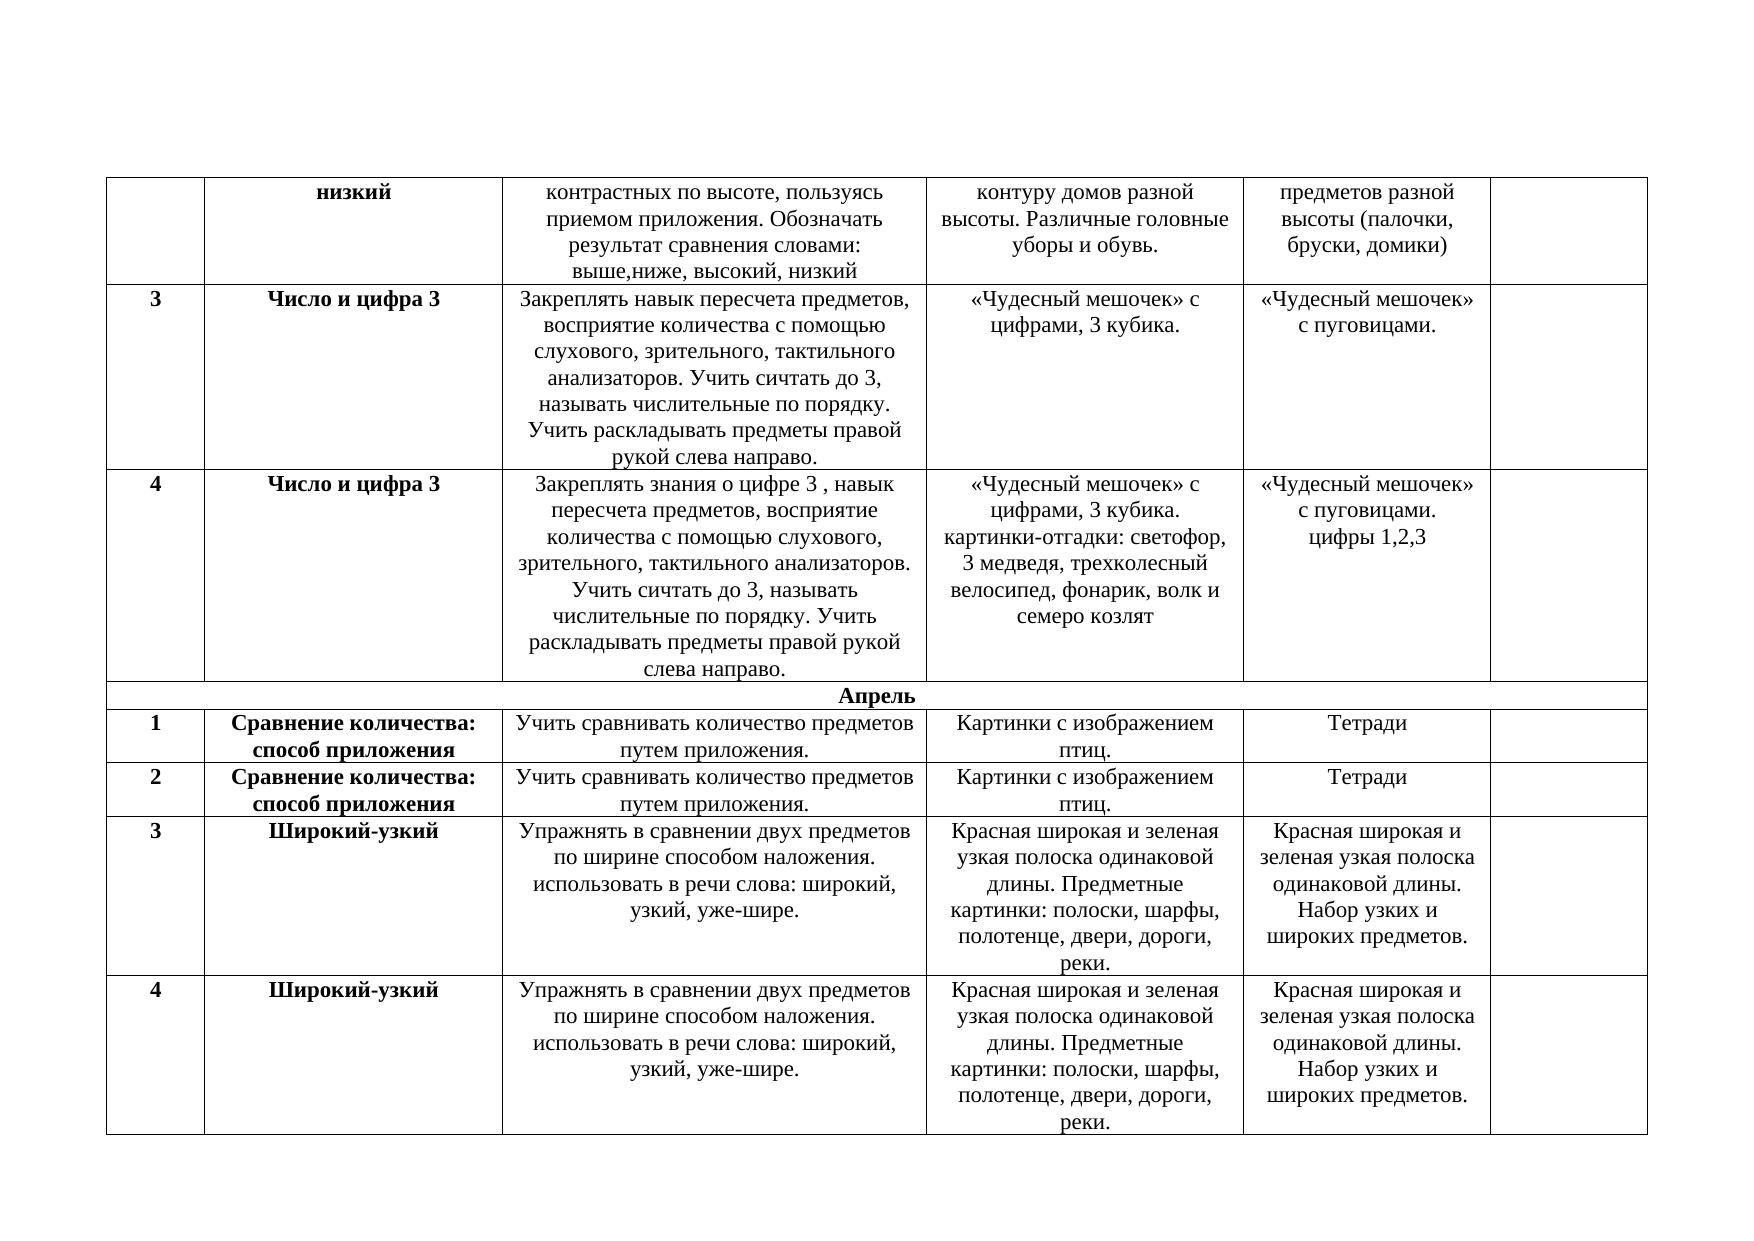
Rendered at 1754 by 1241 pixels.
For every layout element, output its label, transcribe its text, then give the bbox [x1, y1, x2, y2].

table_cell [1491, 817, 1647, 975]
table_cell [1491, 976, 1647, 1134]
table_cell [503, 178, 926, 284]
table_cell Учить сравнивать количество предметов путем приложения. [503, 710, 926, 762]
table_cell [1491, 470, 1647, 681]
table_cell Красная широкая и зеленая узкая полоска одинаковой длины. Набор узких и широких предметов. [1244, 817, 1490, 975]
table_cell Упражнять в сравнении двух предметов по ширине способом наложения. использовать в речи слова: широкий, узкий, уже-шире. [503, 817, 926, 975]
table_cell 2 [107, 178, 204, 284]
table_cell Число и цифра 3 [205, 285, 502, 469]
table_cell «Чудесный мешочек» с пуговицами. [1244, 285, 1490, 469]
table_cell «Чудесный мешочек» с цифрами, 3 кубика. [927, 285, 1243, 469]
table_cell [1244, 178, 1490, 284]
table_cell Упражнять в сравнении двух предметов по ширине способом наложения. использовать в речи слова: широкий, узкий, уже-шире. [503, 976, 926, 1134]
table_cell Сравнение количества: способ приложения [205, 710, 502, 762]
table_cell [1491, 178, 1647, 284]
table_cell Широкий-узкий [205, 976, 502, 1134]
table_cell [205, 178, 502, 284]
table_cell Закреплять навык пересчета предметов, восприятие количества с помощью слухового, зрительного, тактильного анализаторов. Учить сичтать до 3, называть числительные по порядку. Учить раскладывать предметы правой рукой слева направо. [503, 285, 926, 469]
table_cell Красная широкая и зеленая узкая полоска одинаковой длины. Предметные картинки: полоски, шарфы, полотенце, двери, дороги, реки. [927, 817, 1243, 975]
table_cell Апрель [107, 682, 1647, 708]
table_cell 3 [107, 285, 204, 469]
table_cell [1491, 763, 1647, 816]
table_cell Картинки с изображением птиц. [927, 763, 1243, 816]
table_cell «Чудесный мешочек» с пуговицами. цифры 1,2,3 [1244, 470, 1490, 681]
table_cell Красная широкая и зеленая узкая полоска одинаковой длины. Предметные картинки: полоски, шарфы, полотенце, двери, дороги, реки. [927, 976, 1243, 1134]
table_cell 4 [107, 976, 204, 1134]
table_cell [1491, 710, 1647, 762]
table_cell Красная широкая и зеленая узкая полоска одинаковой длины. Набор узких и широких предметов. [1244, 976, 1490, 1134]
table_cell 4 [107, 470, 204, 681]
table_cell Сравнение количества: способ приложения [205, 763, 502, 816]
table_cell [927, 178, 1243, 284]
table_cell Тетради [1244, 710, 1490, 762]
table_cell Закреплять знания о цифре 3 , навык пересчета предметов, восприятие количества с помощью слухового, зрительного, тактильного анализаторов. Учить сичтать до 3, называть числительные по порядку. Учить раскладывать предметы правой рукой слева направо. [503, 470, 926, 681]
table_cell Число и цифра 3 [205, 470, 502, 681]
table_cell 3 [107, 817, 204, 975]
table_cell Тетради [1244, 763, 1490, 816]
table_cell Широкий-узкий [205, 817, 502, 975]
table_cell Картинки с изображением птиц. [927, 710, 1243, 762]
table_cell Учить сравнивать количество предметов путем приложения. [503, 763, 926, 816]
table_cell [1491, 285, 1647, 469]
table_cell «Чудесный мешочек» с цифрами, 3 кубика. картинки-отгадки: светофор, 3 медведя, трехколесный велосипед, фонарик, волк и семеро козлят [927, 470, 1243, 681]
table_cell 1 [107, 710, 204, 762]
table_cell 2 [107, 763, 204, 816]
